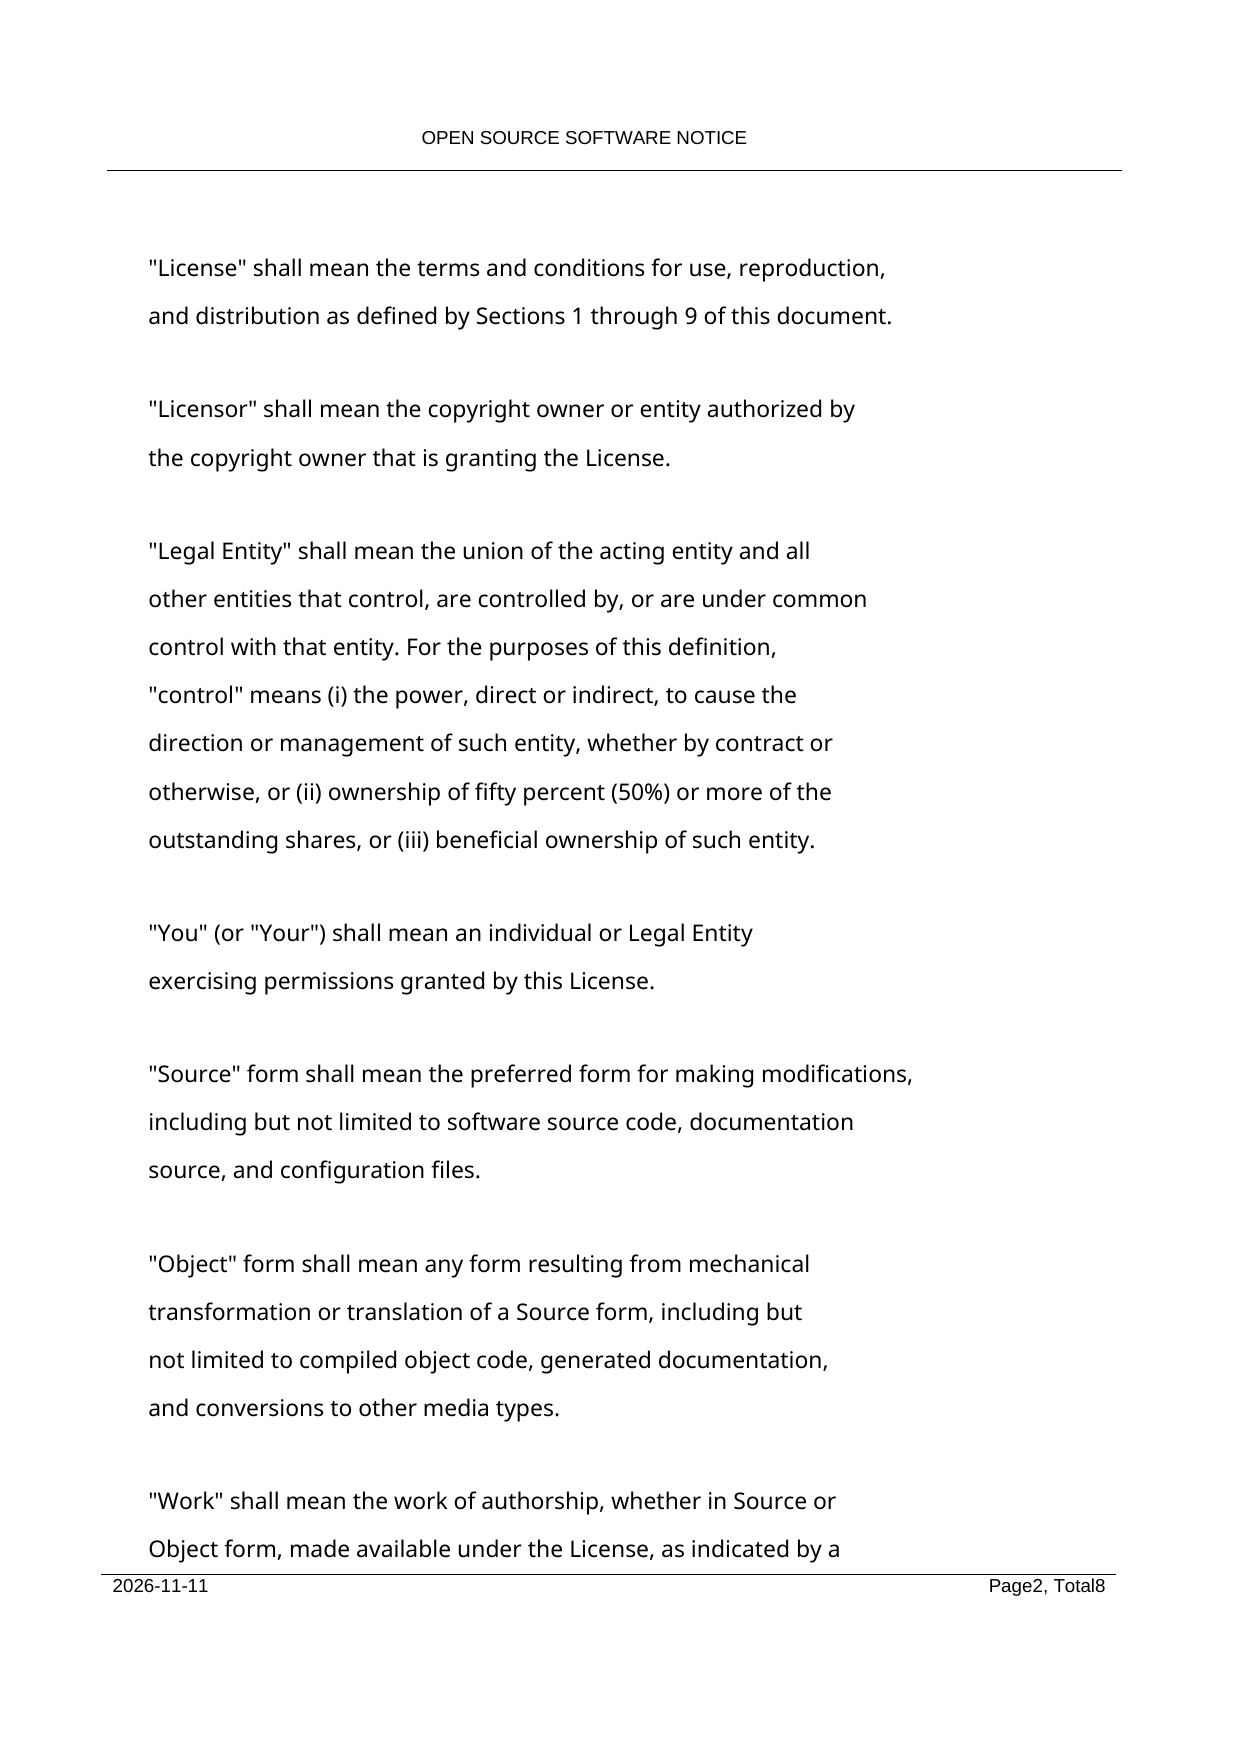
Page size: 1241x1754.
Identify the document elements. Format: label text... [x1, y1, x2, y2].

text and conversions to other media types. [112, 1391, 1128, 1424]
text otherwise, or (ii) ownership of fifty percent (50%) or more of the [112, 775, 1128, 807]
text "Work" shall mean the work of authorship, whether in Source or [112, 1484, 1128, 1517]
text outstanding shares, or (iii) beneficial ownership of such entity. [112, 823, 1128, 855]
text source, and configuration files. [112, 1154, 1128, 1186]
text control with that entity. For the purposes of this definition, [112, 630, 1128, 663]
text "You" (or "Your") shall mean an individual or Legal Entity [112, 916, 1128, 949]
text the copyright owner that is granting the License. [112, 441, 1128, 473]
text Object form, made available under the License, as indicated by a [112, 1533, 1128, 1565]
text including but not limited to software source code, documentation [112, 1106, 1128, 1138]
text other entities that control, are controlled by, or are under common [112, 582, 1128, 615]
text "Source" form shall mean the preferred form for making modifications, [112, 1057, 1128, 1090]
text "Object" form shall mean any form resulting from mechanical [112, 1247, 1128, 1279]
text "control" means (i) the power, direct or indirect, to cause the [112, 678, 1128, 711]
text "Legal Entity" shall mean the union of the acting entity and all [112, 534, 1128, 567]
text transformation or translation of a Source form, including but [112, 1295, 1128, 1328]
text direction or management of such entity, whether by contract or [112, 727, 1128, 759]
text "Licensor" shall mean the copyright owner or entity authorized by [112, 393, 1128, 425]
text not limited to compiled object code, generated documentation, [112, 1343, 1128, 1376]
text and distribution as defined by Sections 1 through 9 of this document. [112, 299, 1128, 332]
text "License" shall mean the terms and conditions for use, reproduction, [112, 251, 1128, 284]
text exercising permissions granted by this License. [112, 964, 1128, 997]
